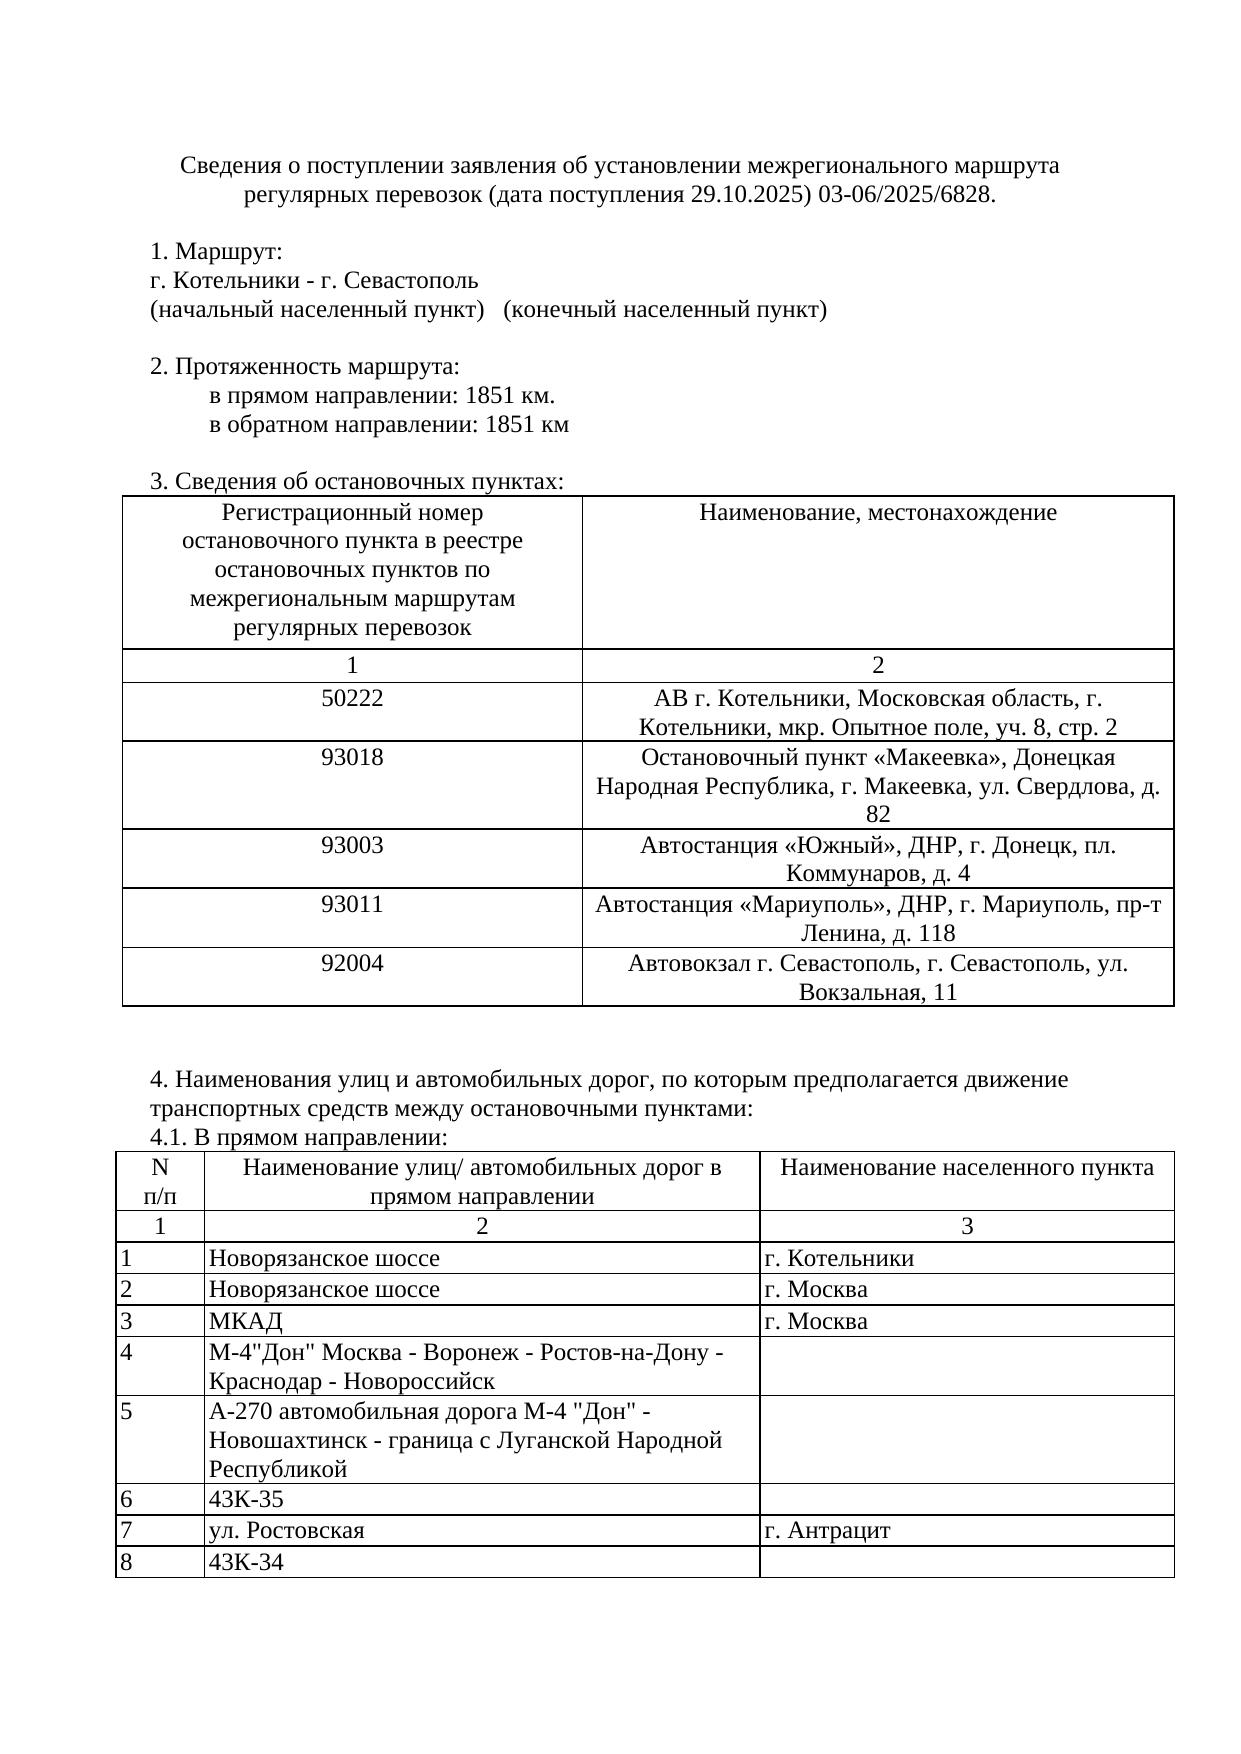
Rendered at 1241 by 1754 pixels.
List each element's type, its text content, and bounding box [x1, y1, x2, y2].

table_cell М-4"Дон" Москва - Воронеж - Ростов-на-Дону - Краснодар - Новороссийск [205, 1337, 759, 1395]
table_cell Новорязанское шоссе [205, 1243, 759, 1273]
text 1. Маршрут: [150, 236, 1090, 265]
text 2. Протяженность маршрута: [150, 351, 1090, 380]
text Сведения о поступлении заявления об установлении межрегионального маршрута регулярных перевозок (дата поступления 29.10.2025) 03-06/2025/6828. [150, 150, 1090, 207]
table_header Наименование населенного пункта [761, 1152, 1174, 1210]
table_cell 1 [117, 1211, 204, 1241]
table_cell 93018 [123, 742, 582, 828]
table_cell 2 [205, 1211, 759, 1241]
table_cell [761, 1484, 1174, 1514]
text в прямом направлении: 1851 км. [150, 380, 1090, 409]
table_cell Автостанция «Южный», ДНР, г. Донецк, пл. Коммунаров, д. 4 [583, 830, 1173, 887]
table_cell 92004 [123, 948, 582, 1005]
table_cell 43К-34 [205, 1547, 759, 1577]
table_cell 5 [117, 1396, 204, 1482]
table_cell 4 [117, 1337, 204, 1395]
table_header Наименование улиц/ автомобильных дорог в прямом направлении [205, 1152, 759, 1210]
table_cell 3 [761, 1211, 1174, 1241]
text в обратном направлении: 1851 км [150, 409, 1090, 437]
table_cell [761, 1547, 1174, 1577]
table_cell Автовокзал г. Севастополь, г. Севастополь, ул. Вокзальная, 11 [583, 948, 1173, 1005]
table_cell 3 [117, 1306, 204, 1336]
table_cell 1 [123, 650, 582, 681]
table_cell 50222 [123, 683, 582, 740]
table_cell 93003 [123, 830, 582, 887]
table_cell [761, 1337, 1174, 1395]
text г. Котельники - г. Севастополь [150, 265, 1090, 294]
table_header Регистрационный номер остановочного пункта в реестре остановочных пунктов по межрегиональным маршрутам регулярных перевозок [123, 497, 582, 648]
table_cell Остановочный пункт «Макеевка», Донецкая Народная Республика, г. Макеевка, ул. Свердлова, д. 82 [583, 742, 1173, 828]
text 4. Наименования улиц и автомобильных дорог, по которым предполагается движение транспортных средств между остановочными пунктами: [150, 1064, 1090, 1122]
table_cell г. Антрацит [761, 1516, 1174, 1545]
text 4.1. В прямом направлении: [150, 1122, 1090, 1151]
table_cell г. Москва [761, 1306, 1174, 1336]
table_cell 7 [117, 1516, 204, 1545]
table_cell 6 [117, 1484, 204, 1514]
table_cell 8 [117, 1547, 204, 1577]
table_cell Новорязанское шоссе [205, 1274, 759, 1304]
table_cell г. Москва [761, 1274, 1174, 1304]
table_cell г. Котельники [761, 1243, 1174, 1273]
table_cell [761, 1396, 1174, 1482]
table_cell 93011 [123, 889, 582, 946]
table_header Наименование, местонахождение [583, 497, 1173, 648]
table_cell 2 [583, 650, 1173, 681]
table_cell Автостанция «Мариуполь», ДНР, г. Мариуполь, пр-т Ленина, д. 118 [583, 889, 1173, 946]
table_cell 1 [117, 1243, 204, 1273]
table_cell ул. Ростовская [205, 1516, 759, 1545]
text (начальный населенный пункт) (конечный населенный пункт) [150, 294, 1090, 322]
table_cell А-270 автомобильная дорога М-4 "Дон" - Новошахтинск - граница с Луганской Народной Республикой [205, 1396, 759, 1482]
table_cell 43К-35 [205, 1484, 759, 1514]
table_cell АВ г. Котельники, Московская область, г. Котельники, мкр. Опытное поле, уч. 8, стр. 2 [583, 683, 1173, 740]
table_header N п/п [117, 1152, 204, 1210]
table_cell 2 [117, 1274, 204, 1304]
text 3. Сведения об остановочных пунктах: [150, 466, 1090, 495]
table_cell МКАД [205, 1306, 759, 1336]
